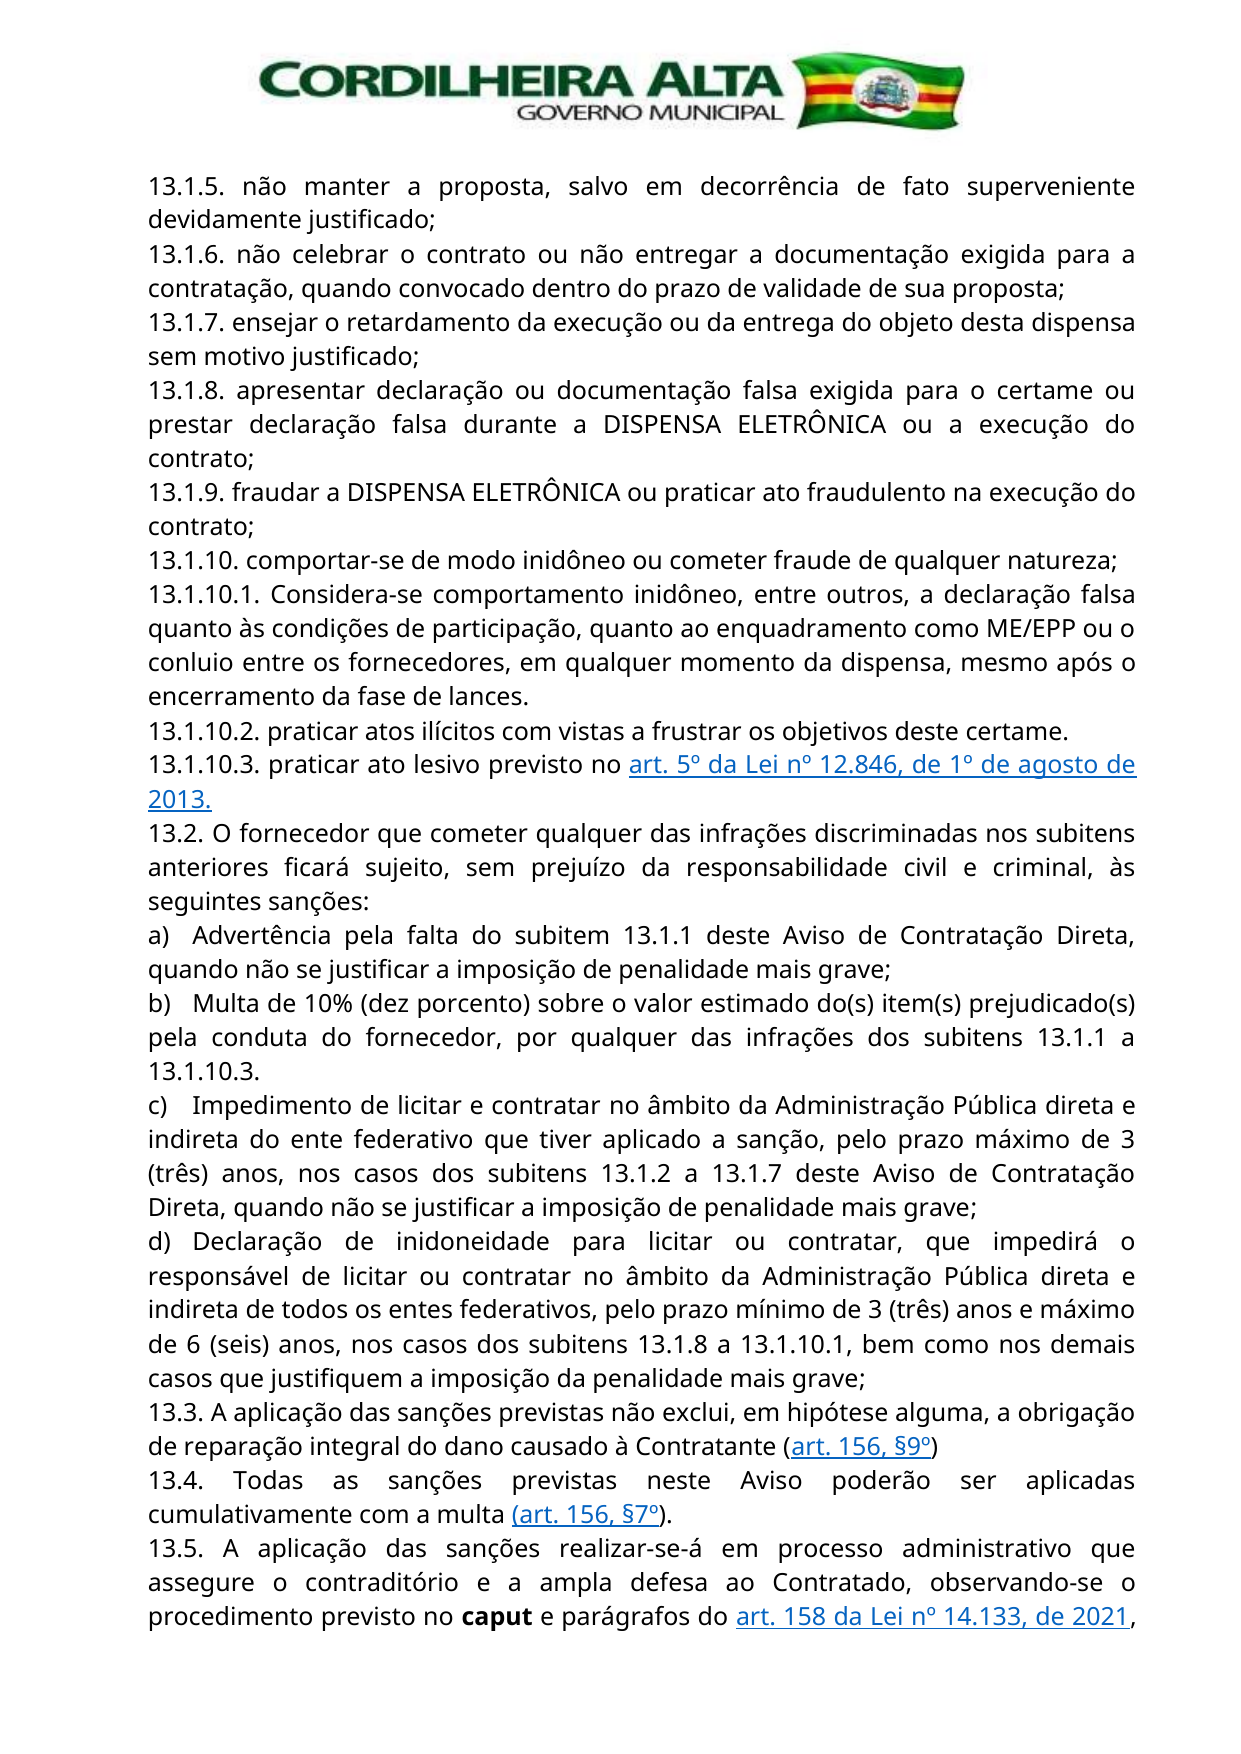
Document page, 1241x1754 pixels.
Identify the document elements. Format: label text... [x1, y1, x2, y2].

picture [236, 28, 988, 155]
text 13.1.5. não manter a proposta, salvo em decorrência de fato superveniente devidamente justificado; [148, 168, 1137, 236]
text 13.1.10.1. Considera-se comportamento inidôneo, entre outros, a declaração falsa quanto às condições de participação, quanto ao enquadramento como ME/EPP ou o conluio entre os fornecedores, em qualquer momento da dispensa, mesmo após o encerramento da fase de lances. [148, 577, 1137, 713]
text 13.4. Todas as sanções previstas neste Aviso poderão ser aplicadas cumulativamente com a multa (art. 156, §7º). [148, 1462, 1137, 1531]
text 13.1.10. comportar-se de modo inidôneo ou cometer fraude de qualquer natureza; [148, 543, 1137, 577]
text 13.1.9. fraudar a DISPENSA ELETRÔNICA ou praticar ato fraudulento na execução do contrato; [148, 475, 1137, 543]
text 13.1.8. apresentar declaração ou documentação falsa exigida para o certame ou prestar declaração falsa durante a DISPENSA ELETRÔNICA ou a execução do contrato; [148, 372, 1137, 475]
text 13.1.7. ensejar o retardamento da execução ou da entrega do objeto desta dispensa sem motivo justificado; [148, 304, 1137, 372]
list Advertência pela falta do subitem 13.1.1 deste Aviso de Contratação Direta, quando não se justificar a imposição de penalidade mais grave; [148, 917, 1137, 986]
text 13.1.10.2. praticar atos ilícitos com vistas a frustrar os objetivos deste certame. [148, 713, 1137, 747]
text 13.2. O fornecedor que cometer qualquer das infrações discriminadas nos subitens anteriores ficará sujeito, sem prejuízo da responsabilidade civil e criminal, às seguintes sanções: [148, 815, 1137, 917]
text 13.1.10.3. praticar ato lesivo previsto no art. 5º da Lei nº 12.846, de 1º de agosto de 2013. [148, 747, 1137, 815]
list Multa de 10% (dez porcento) sobre o valor estimado do(s) item(s) prejudicado(s) pela conduta do fornecedor, por qualquer das infrações dos subitens 13.1.1 a 13.1.10.3. [148, 986, 1137, 1088]
list Declaração de inidoneidade para licitar ou contratar, que impedirá o responsável de licitar ou contratar no âmbito da Administração Pública direta e indireta de todos os entes federativos, pelo prazo mínimo de 3 (três) anos e máximo de 6 (seis) anos, nos casos dos subitens 13.1.8 a 13.1.10.1, bem como nos demais casos que justifiquem a imposição da penalidade mais grave; [148, 1224, 1137, 1394]
text 13.3. A aplicação das sanções previstas não exclui, em hipótese alguma, a obrigação de reparação integral do dano causado à Contratante (art. 156, §9º) [148, 1394, 1137, 1462]
list Impedimento de licitar e contratar no âmbito da Administração Pública direta e indireta do ente federativo que tiver aplicado a sanção, pelo prazo máximo de 3 (três) anos, nos casos dos subitens 13.1.2 a 13.1.7 deste Aviso de Contratação Direta, quando não se justificar a imposição de penalidade mais grave; [148, 1088, 1137, 1224]
text 13.1.6. não celebrar o contrato ou não entregar a documentação exigida para a contratação, quando convocado dentro do prazo de validade de sua proposta; [148, 236, 1137, 304]
